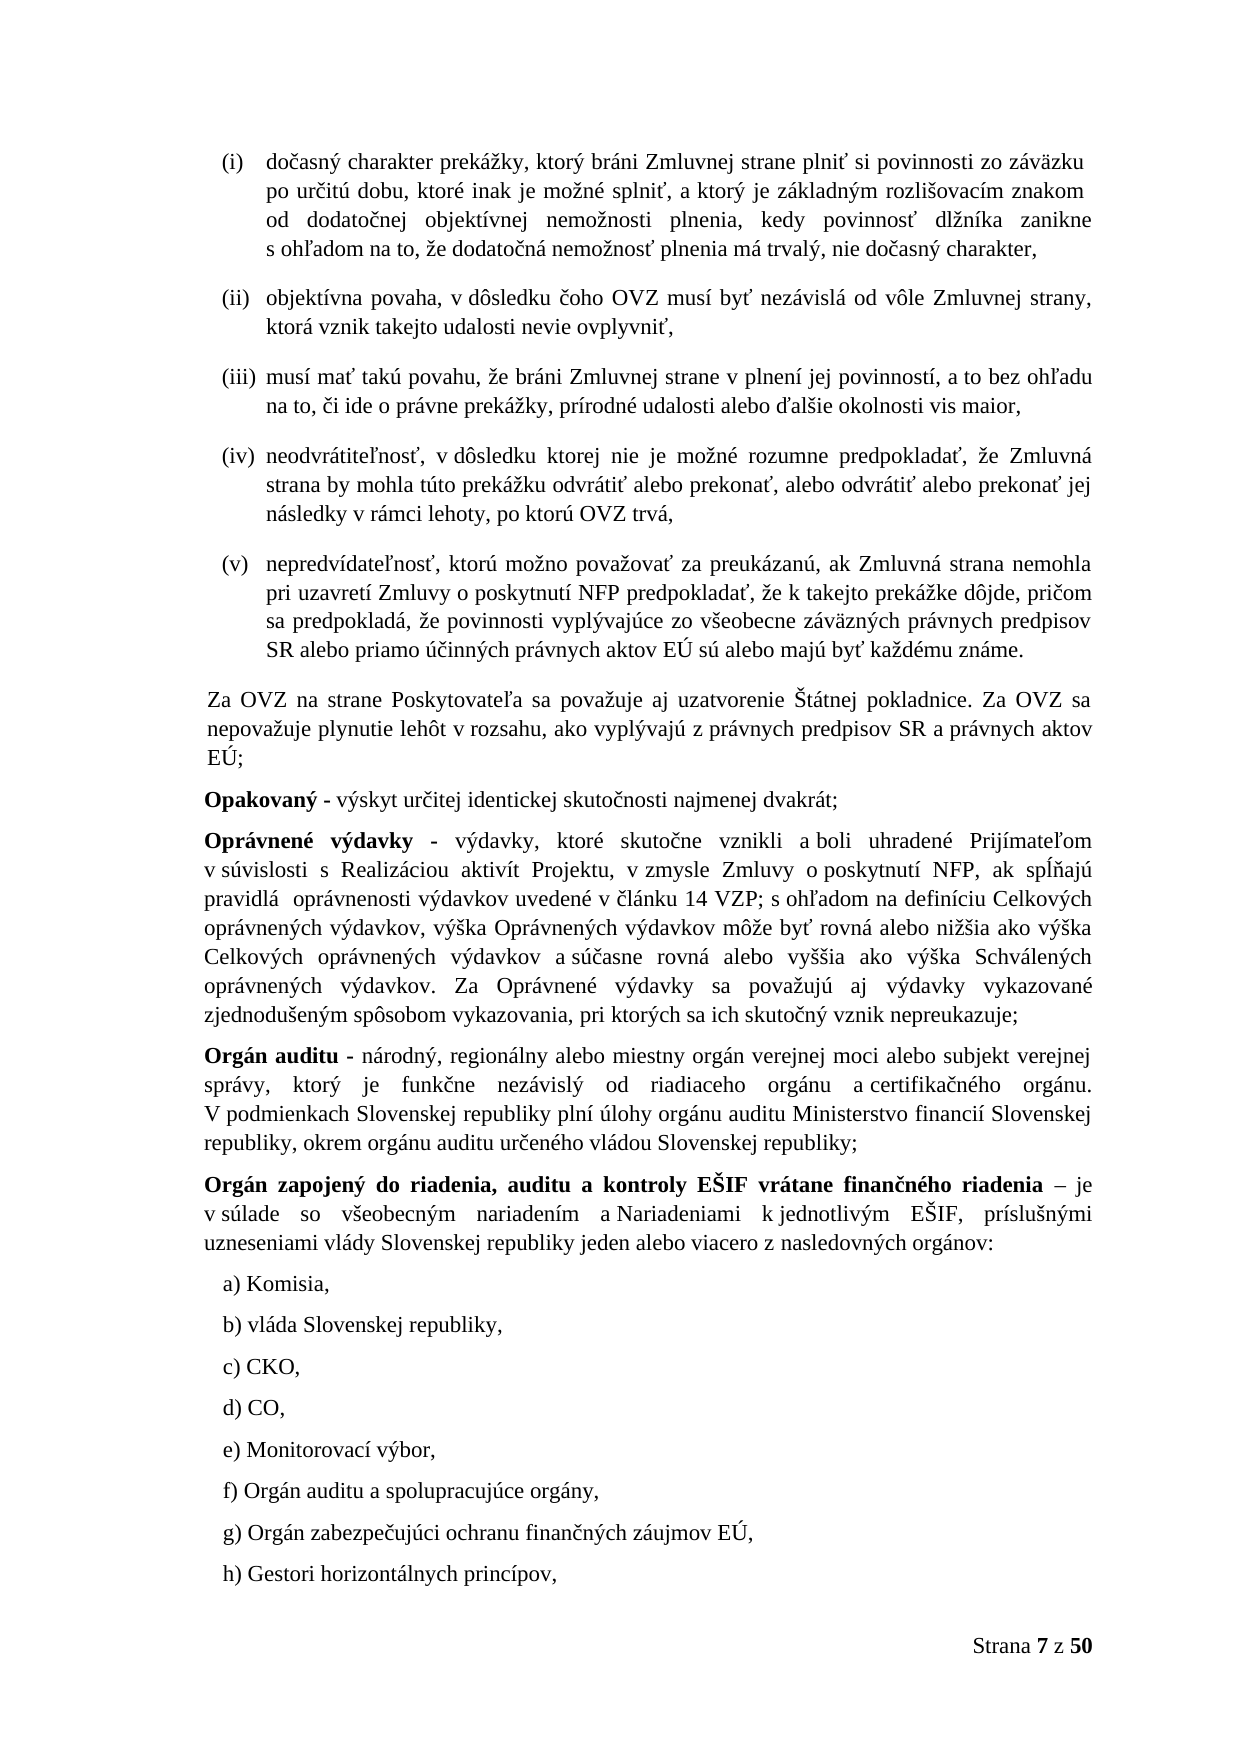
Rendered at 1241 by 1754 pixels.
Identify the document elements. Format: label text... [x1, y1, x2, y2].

list a) Komisia, [223, 1270, 1092, 1296]
list Opakovaný - výskyt určitej identickej skutočnosti najmenej dvakrát; [204, 786, 1092, 812]
list h) Gestori horizontálnych princípov, [223, 1560, 1092, 1587]
list g) Orgán zabezpečujúci ochranu finančných záujmov EÚ, [223, 1519, 1092, 1545]
list dočasný charakter prekážky, ktorý bráni Zmluvnej strane plniť si povinnosti zo záväzku po určitú dobu, ktoré inak je možné splniť, a ktorý je základným rozlišovacím znakom od dodatočnej objektívnej nemožnosti plnenia, kedy povinnosť dlžníka zanikne s ohľadom na to, že dodatočná nemožnosť plnenia má trvalý, nie dočasný charakter, [222, 148, 1092, 261]
list Orgán zapojený do riadenia, auditu a kontroly EŠIF vrátane finančného riadenia – je v súlade so všeobecným nariadením a Nariadeniami k jednotlivým EŠIF, príslušnými uzneseniami vlády Slovenskej republiky jeden alebo viacero z nasledovných orgánov: [204, 1171, 1092, 1255]
list c) CKO, [223, 1353, 1092, 1379]
list objektívna povaha, v dôsledku čoho OVZ musí byť nezávislá od vôle Zmluvnej strany, ktorá vznik takejto udalosti nevie ovplyvniť, [222, 284, 1092, 340]
list musí mať takú povahu, že bráni Zmluvnej strane v plnení jej povinností, a to bez ohľadu na to, či ide o právne prekážky, prírodné udalosti alebo ďalšie okolnosti vis maior, [222, 363, 1092, 418]
list d) CO, [223, 1394, 1092, 1421]
list nepredvídateľnosť, ktorú možno považovať za preukázanú, ak Zmluvná strana nemohla pri uzavretí Zmluvy o poskytnutí NFP predpokladať, že k takejto prekážke dôjde, pričom sa predpokladá, že povinnosti vyplývajúce zo všeobecne záväzných právnych predpisov SR alebo priamo účinných právnych aktov EÚ sú alebo majú byť každému známe. [222, 549, 1092, 663]
list b) vláda Slovenskej republiky, [223, 1311, 1092, 1338]
text Za OVZ na strane Poskytovateľa sa považuje aj uzatvorenie Štátnej pokladnice. Za OVZ sa nepovažuje plynutie lehôt v rozsahu, ako vyplývajú z právnych predpisov SR a právnych aktov EÚ; [207, 686, 1092, 771]
list Orgán auditu - národný, regionálny alebo miestny orgán verejnej moci alebo subjekt verejnej správy, ktorý je funkčne nezávislý od riadiaceho orgánu a certifikačného orgánu. V podmienkach Slovenskej republiky plní úlohy orgánu auditu Ministerstvo financií Slovenskej republiky, okrem orgánu auditu určeného vládou Slovenskej republiky; [204, 1042, 1092, 1156]
list neodvrátiteľnosť, v dôsledku ktorej nie je možné rozumne predpokladať, že Zmluvná strana by mohla túto prekážku odvrátiť alebo prekonať, alebo odvrátiť alebo prekonať jej následky v rámci lehoty, po ktorú OVZ trvá, [222, 442, 1092, 526]
list f) Orgán auditu a spolupracujúce orgány, [223, 1477, 1092, 1504]
text Oprávnené výdavky - výdavky, ktoré skutočne vznikli a boli uhradené Prijímateľom v súvislosti s Realizáciou aktivít Projektu, v zmysle Zmluvy o poskytnutí NFP, ak spĺňajú pravidlá oprávnenosti výdavkov uvedené v článku 14 VZP; s ohľadom na definíciu Celkových oprávnených výdavkov, výška Oprávnených výdavkov môže byť rovná alebo nižšia ako výška Celkových oprávnených výdavkov a súčasne rovná alebo vyššia ako výška Schválených oprávnených výdavkov. Za Oprávnené výdavky sa považujú aj výdavky vykazované zjednodušeným spôsobom vykazovania, pri ktorých sa ich skutočný vznik nepreukazuje; [204, 827, 1092, 1027]
list e) Monitorovací výbor, [223, 1436, 1092, 1462]
